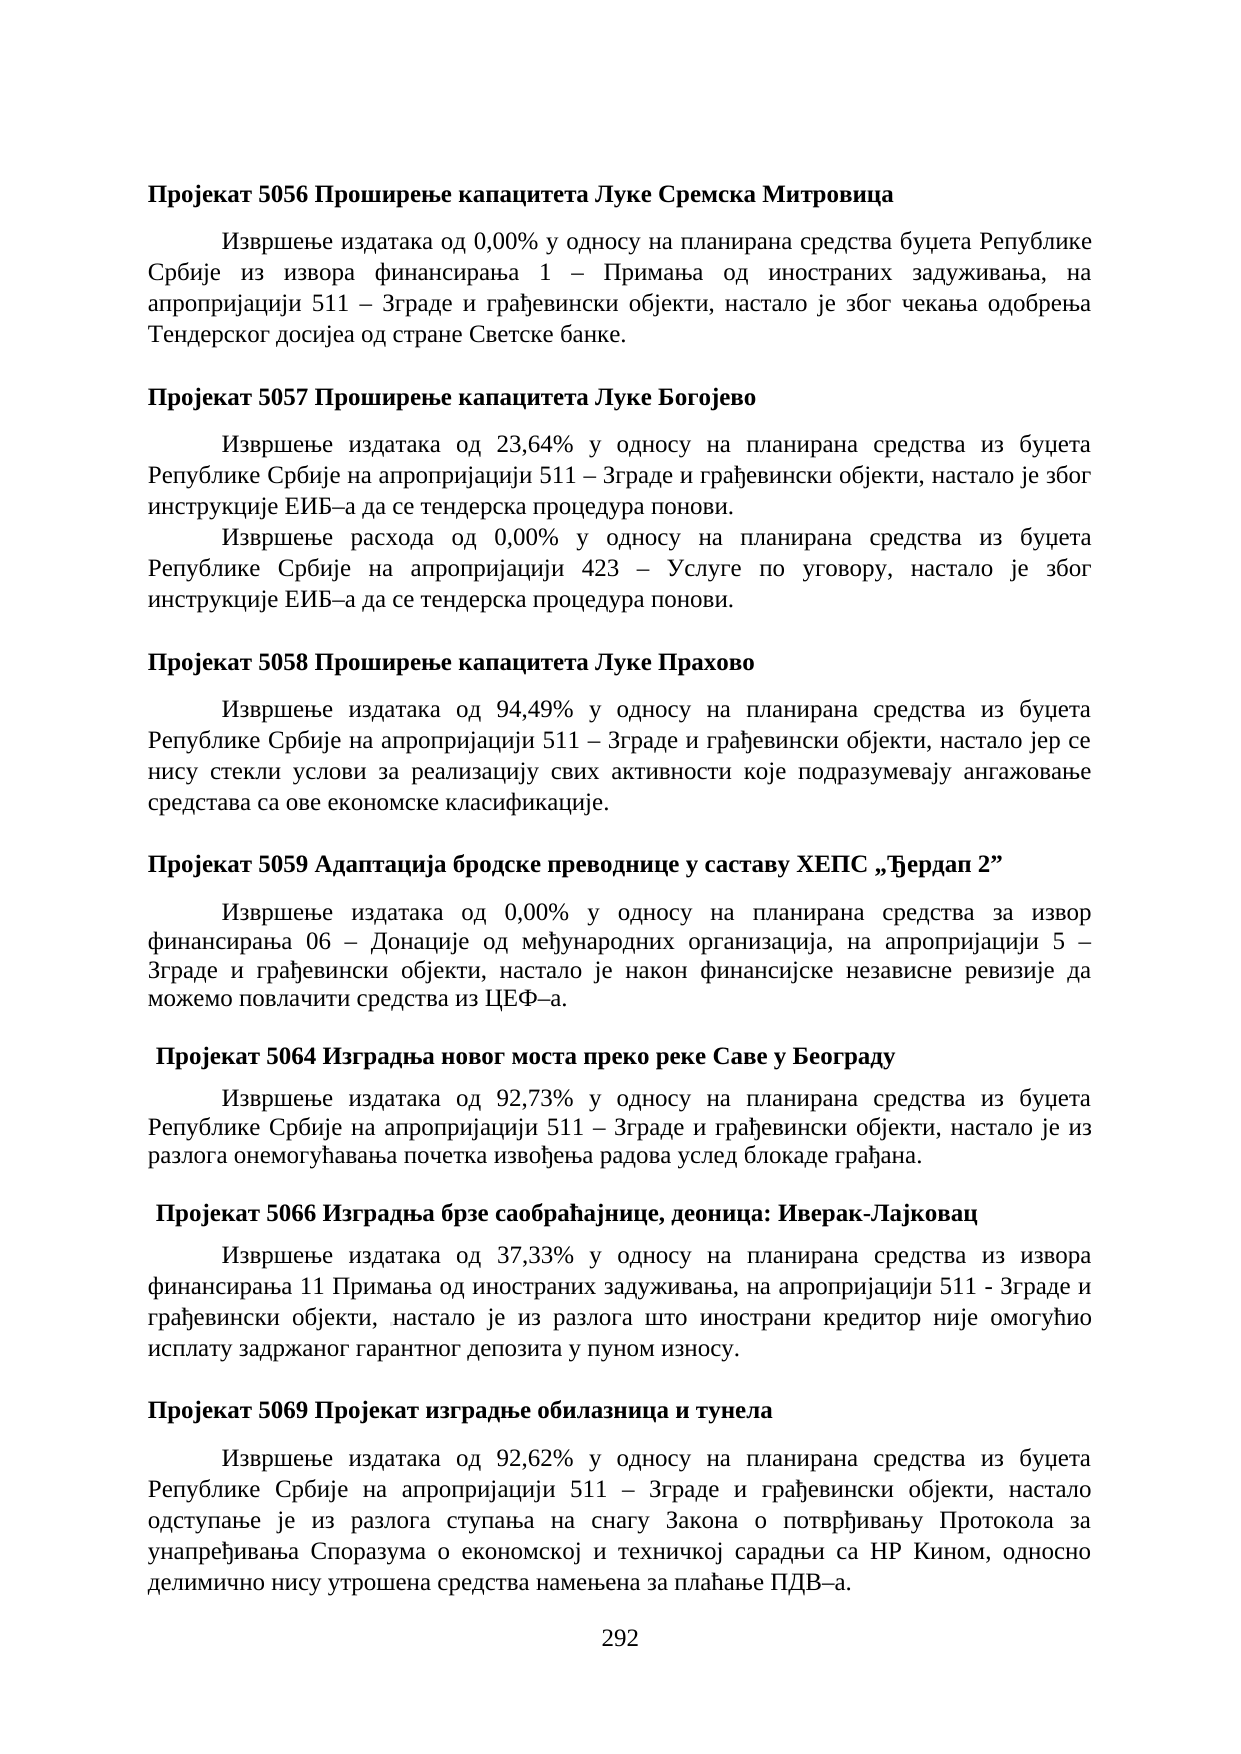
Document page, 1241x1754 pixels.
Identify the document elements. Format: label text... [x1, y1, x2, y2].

text Извршење издатака од 37,33% у односу на планирана средства из извора финансирања 11 Примања од иностраних задуживања, на апропријацији 511 - Зграде и грађевински објекти, настало је из разлога што инострани кредитор није омогућио исплату задржаног гарантног депозита у пуном износу. [148, 1240, 1093, 1362]
text Пројекат 5064 Изградња новог моста преко реке Саве у Београду [156, 1041, 1082, 1070]
text Извршење издатака од 92,62% у односу на планирана средства из буџета Републике Србије на апропријацији 511 – Зграде и грађевински објекти, настало одступање је из разлога ступања на снагу Закона о потврђивању Протокола за унапређивања Споразума о економској и техничкој сарадњи са НР Кином, односно делимично нису утрошена средства намењена за плаћање ПДВ–а. [148, 1443, 1093, 1596]
text Извршење расхода од 0,00% у односу на планирана средства из буџета Републике Србије на апропријацији 423 – Услуге по уговору, настало је због инструкције ЕИБ–а да се тендерска процедура понови. [148, 522, 1093, 613]
text Пројекат 5057 Проширење капацитета Луке Богојево [148, 382, 1093, 410]
text Пројекат 5059 Адаптација бродске преводнице у саставу ХЕПС „Ђердап 2” [148, 849, 1093, 878]
text Извршење издатака од 23,64% у односу на планирана средства из буџета Републике Србије на апропријацији 511 – Зграде и грађевински објекти, настало је због инструкције ЕИБ–а да се тендерска процедура понови. [148, 429, 1093, 520]
text Извршење издатака од 94,49% у односу на планирана средства из буџета Републике Србије на апропријацији 511 – Зграде и грађевински објекти, настало јер се нису стекли услови за реализацију свих активности које подразумевају ангажовање средстава са ове економске класификације. [148, 694, 1093, 816]
text Пројекат 5058 Проширење капацитета Луке Прахово [148, 647, 1093, 675]
text Извршење издатака од 0,00% у односу на планирана средства за извор финансирања 06 – Донације од међународних организација, на апропријацији 5 – Зграде и грађевински објекти, настало је након финансијске независне ревизије да можемо повлачити средства из ЦЕФ–а. [148, 897, 1093, 1012]
text Пројекат 5066 Изградња брзе саобраћајнице, деоница: Иверак-Лајковац [156, 1198, 1082, 1227]
text Пројекат 5056 Проширење капацитета Луке Сремска Митровица [148, 179, 1093, 207]
text Извршење издатака од 0,00% у односу на планирана средства буџета Републике Србије из извора финансирања 1 – Примања од иностраних задуживања, на апропријацији 511 – Зграде и грађевински објекти, настало је због чекања одобрења Тендерског досијеа од стране Светске банке. [148, 226, 1093, 348]
text Пројекат 5069 Пројекат изградње обилазница и тунела [148, 1395, 1093, 1424]
text Извршење издатака од 92,73% у односу на планирана средства из буџета Републике Србије на апропријацији 511 – Зграде и грађевински објекти, настало је из разлога онемогућавања почетка извођења радова услед блокаде грађана. [148, 1083, 1093, 1169]
